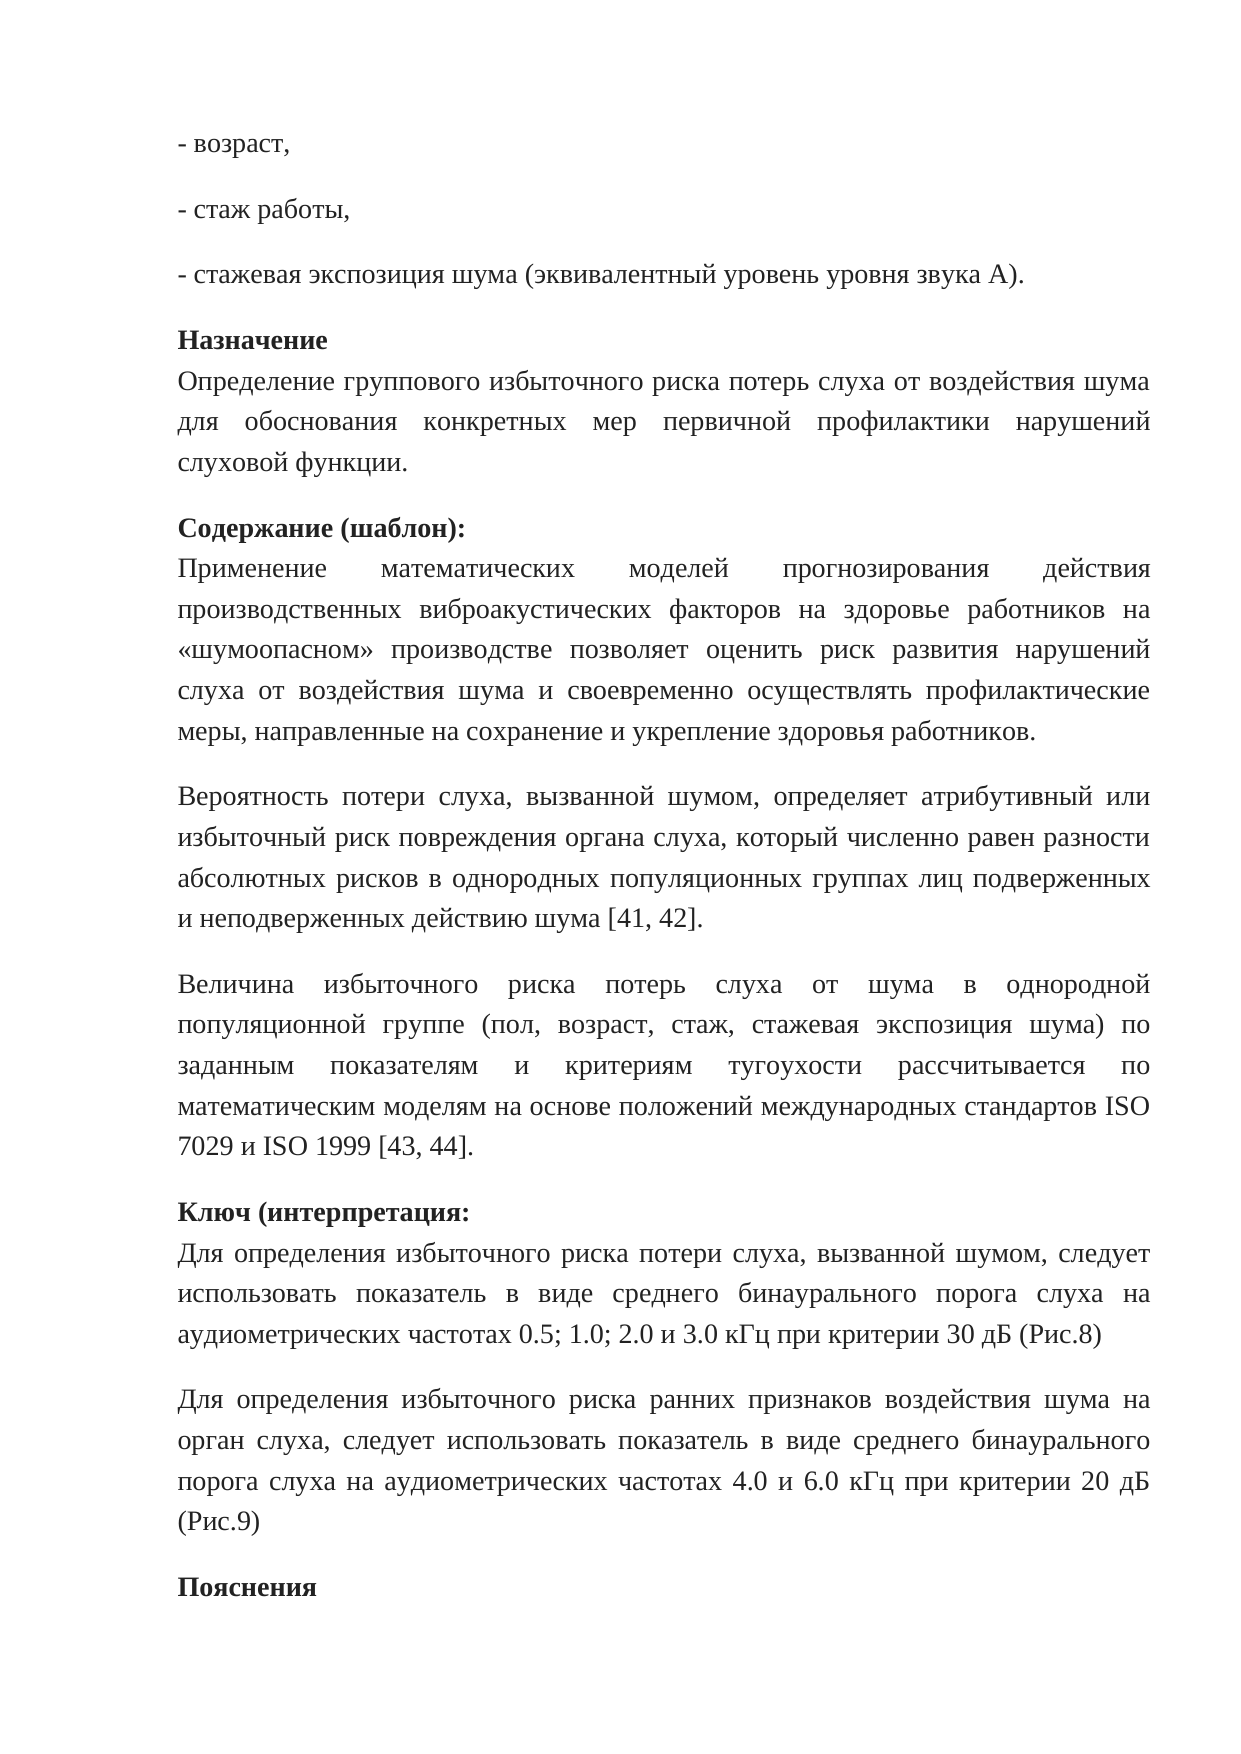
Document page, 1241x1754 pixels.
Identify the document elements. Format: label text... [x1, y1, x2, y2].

text Для определения избыточного риска потери слуха, вызванной шумом, следует использовать показатель в виде среднего бинаурального порога слуха на аудиометрических частотах 0.5; 1.0; 2.0 и 3.0 кГц при критерии 30 дБ (Рис.8) [177, 1227, 1152, 1349]
text Определение группового избыточного риска потерь слуха от воздействия шума для обоснования конкретных мер первичной профилактики нарушений слуховой функции. [177, 356, 1152, 477]
text Для определения избыточного риска ранних признаков воздействия шума на орган слуха, следует использовать показатель в виде среднего бинаурального порога слуха на аудиометрических частотах 4.0 и 6.0 кГц при критерии 20 дБ (Рис.9) [177, 1374, 1152, 1537]
text Применение математических моделей прогнозирования действия производственных виброакустических факторов на здоровье работников на «шумоопасном» производстве позволяет оценить риск развития нарушений слуха от воздействия шума и своевременно осуществлять профилактические меры, направленные на сохранение и укрепление здоровья работников. [177, 543, 1152, 746]
text - стажевая экспозиция шума (эквивалентный уровень уровня звука А). [177, 249, 1152, 290]
text - возраст, [177, 118, 1152, 159]
text Пояснения [177, 1562, 1152, 1602]
text - стаж работы, [177, 184, 1152, 224]
text Величина избыточного риска потерь слуха от шума в однородной популяционной группе (пол, возраст, стаж, стажевая экспозиция шума) по заданным показателям и критериям тугоухости рассчитывается по математическим моделям на основе положений международных стандартов ISO 7029 и ISO 1999 [43, 44]. [177, 959, 1152, 1162]
text Назначение [177, 315, 1152, 356]
text Содержание (шаблон): [177, 502, 1152, 543]
text Вероятность потери слуха, вызванной шумом, определяет атрибутивный или избыточный риск повреждения органа слуха, который численно равен разности абсолютных рисков в однородных популяционных группах лиц подверженных и неподверженных действию шума [41, 42]. [177, 771, 1152, 934]
text Ключ (интерпретация: [177, 1187, 1152, 1227]
